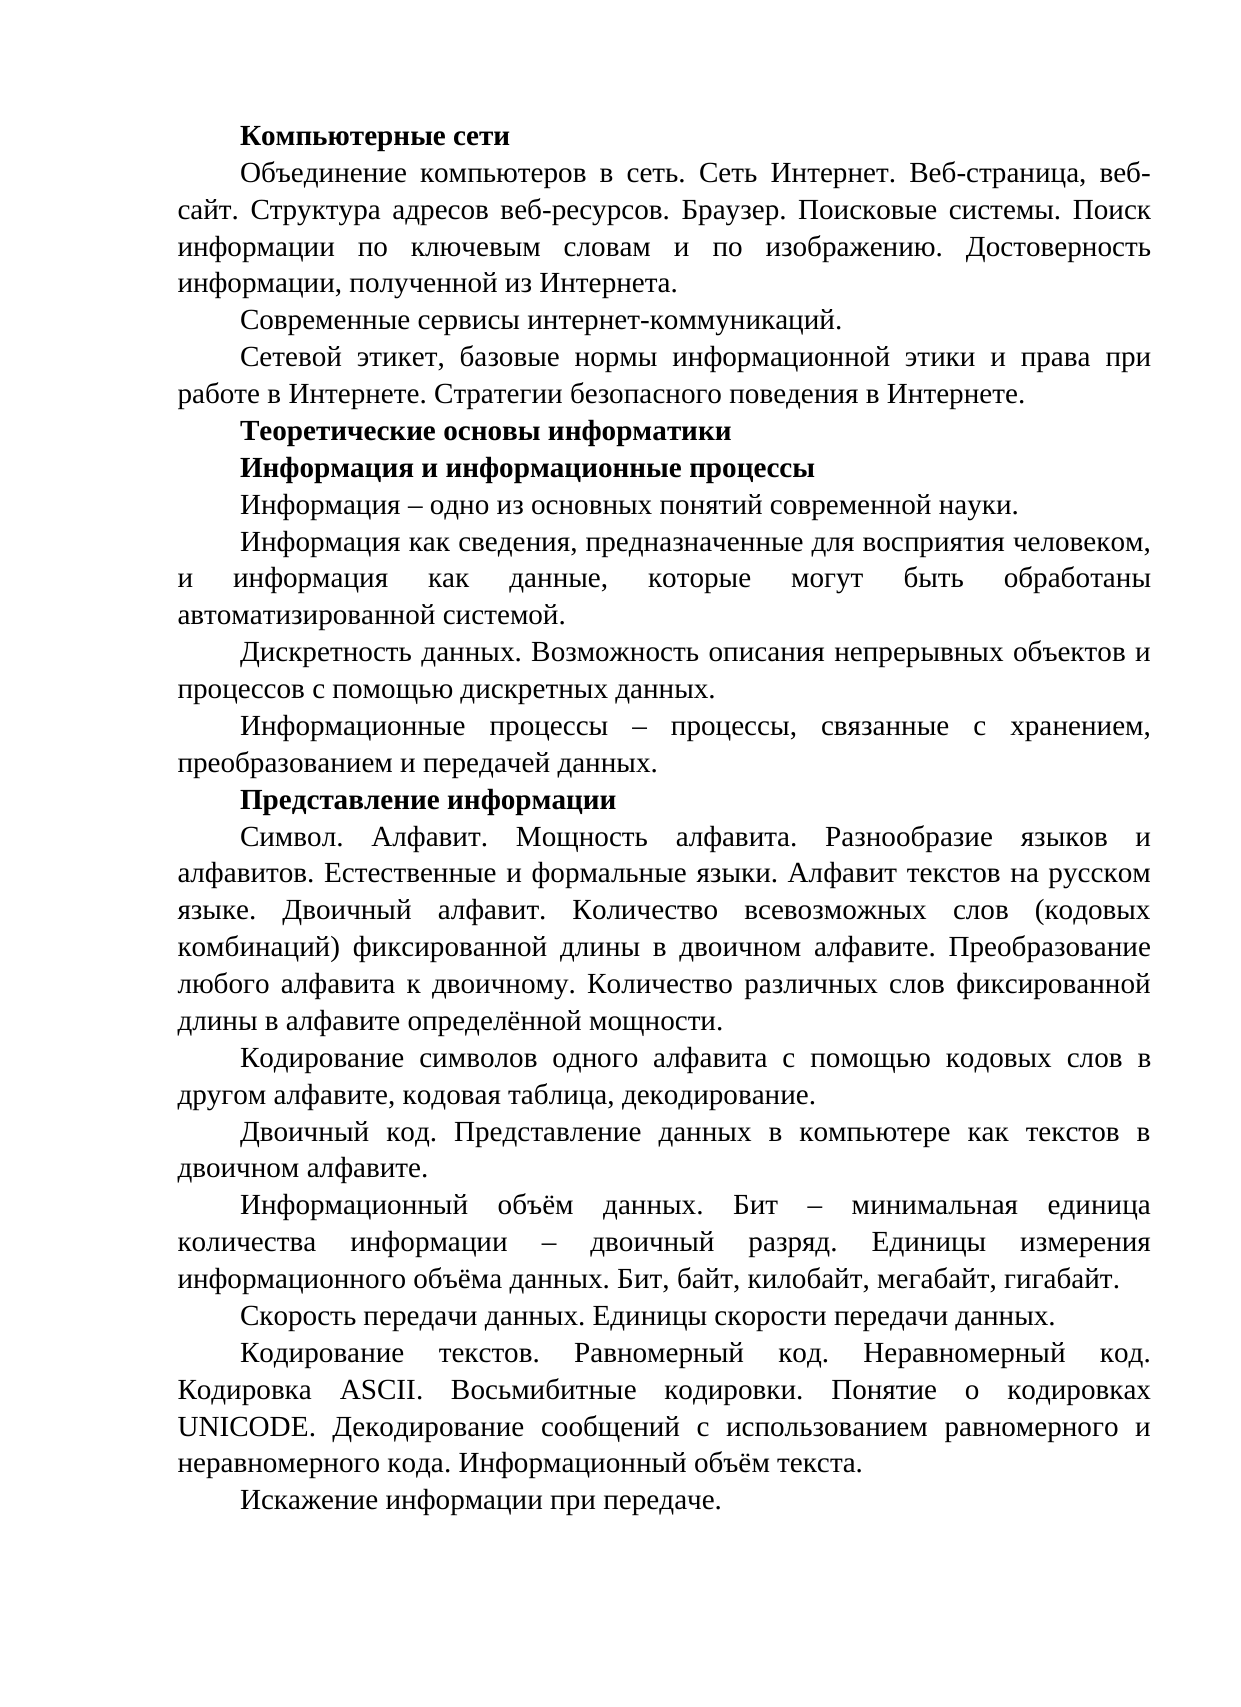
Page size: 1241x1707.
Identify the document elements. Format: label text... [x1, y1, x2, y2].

text Дискретность данных. Возможность описания непрерывных объектов и процессов с помощью дискретных данных. [177, 634, 1152, 705]
text Информация – одно из основных понятий современной науки. [177, 487, 1152, 520]
text Сетевой этикет, базовые нормы информационной этики и права при работе в Интернете. Стратегии безопасного поведения в Интернете. [177, 339, 1152, 410]
text Кодирование символов одного алфавита с помощью кодовых слов в другом алфавите, кодовая таблица, декодирование. [177, 1040, 1152, 1110]
text Информационный объём данных. Бит – минимальная единица количества информации – двоичный разряд. Единицы измерения информационного объёма данных. Бит, байт, килобайт, мегабайт, гигабайт. [177, 1187, 1152, 1295]
text Символ. Алфавит. Мощность алфавита. Разнообразие языков и алфавитов. Естественные и формальные языки. Алфавит текстов на русском языке. Двоичный алфавит. Количество всевозможных слов (кодовых комбинаций) фиксированной длины в двоичном алфавите. Преобразование любого алфавита к двоичному. Количество различных слов фиксированной длины в алфавите определённой мощности. [177, 819, 1152, 1037]
text Компьютерные сети [177, 118, 1152, 152]
text Современные сервисы интернет-коммуникаций. [177, 302, 1152, 336]
text Представление информации [177, 782, 1152, 815]
text Теоретические основы информатики [177, 413, 1152, 447]
text Информационные процессы – процессы, связанные с хранением, преобразованием и передачей данных. [177, 708, 1152, 778]
text Искажение информации при передаче. [177, 1482, 1152, 1516]
text Объединение компьютеров в сеть. Сеть Интернет. Веб-страница, веб-сайт. Структура адресов веб-ресурсов. Браузер. Поисковые системы. Поиск информации по ключевым словам и по изображению. Достоверность информации, полученной из Интернета. [177, 155, 1152, 299]
text Кодирование текстов. Равномерный код. Неравномерный код. Кодировка ASCII. Восьмибитные кодировки. Понятие о кодировках UNICODE. Декодирование сообщений с использованием равномерного и неравномерного кода. Информационный объём текста. [177, 1335, 1152, 1479]
text Двоичный код. Представление данных в компьютере как текстов в двоичном алфавите. [177, 1114, 1152, 1184]
text Скорость передачи данных. Единицы скорости передачи данных. [177, 1298, 1152, 1332]
text Информация как сведения, предназначенные для восприятия человеком, и информация как данные, которые могут быть обработаны автоматизированной системой. [177, 524, 1152, 631]
text Информация и информационные процессы [177, 450, 1152, 483]
